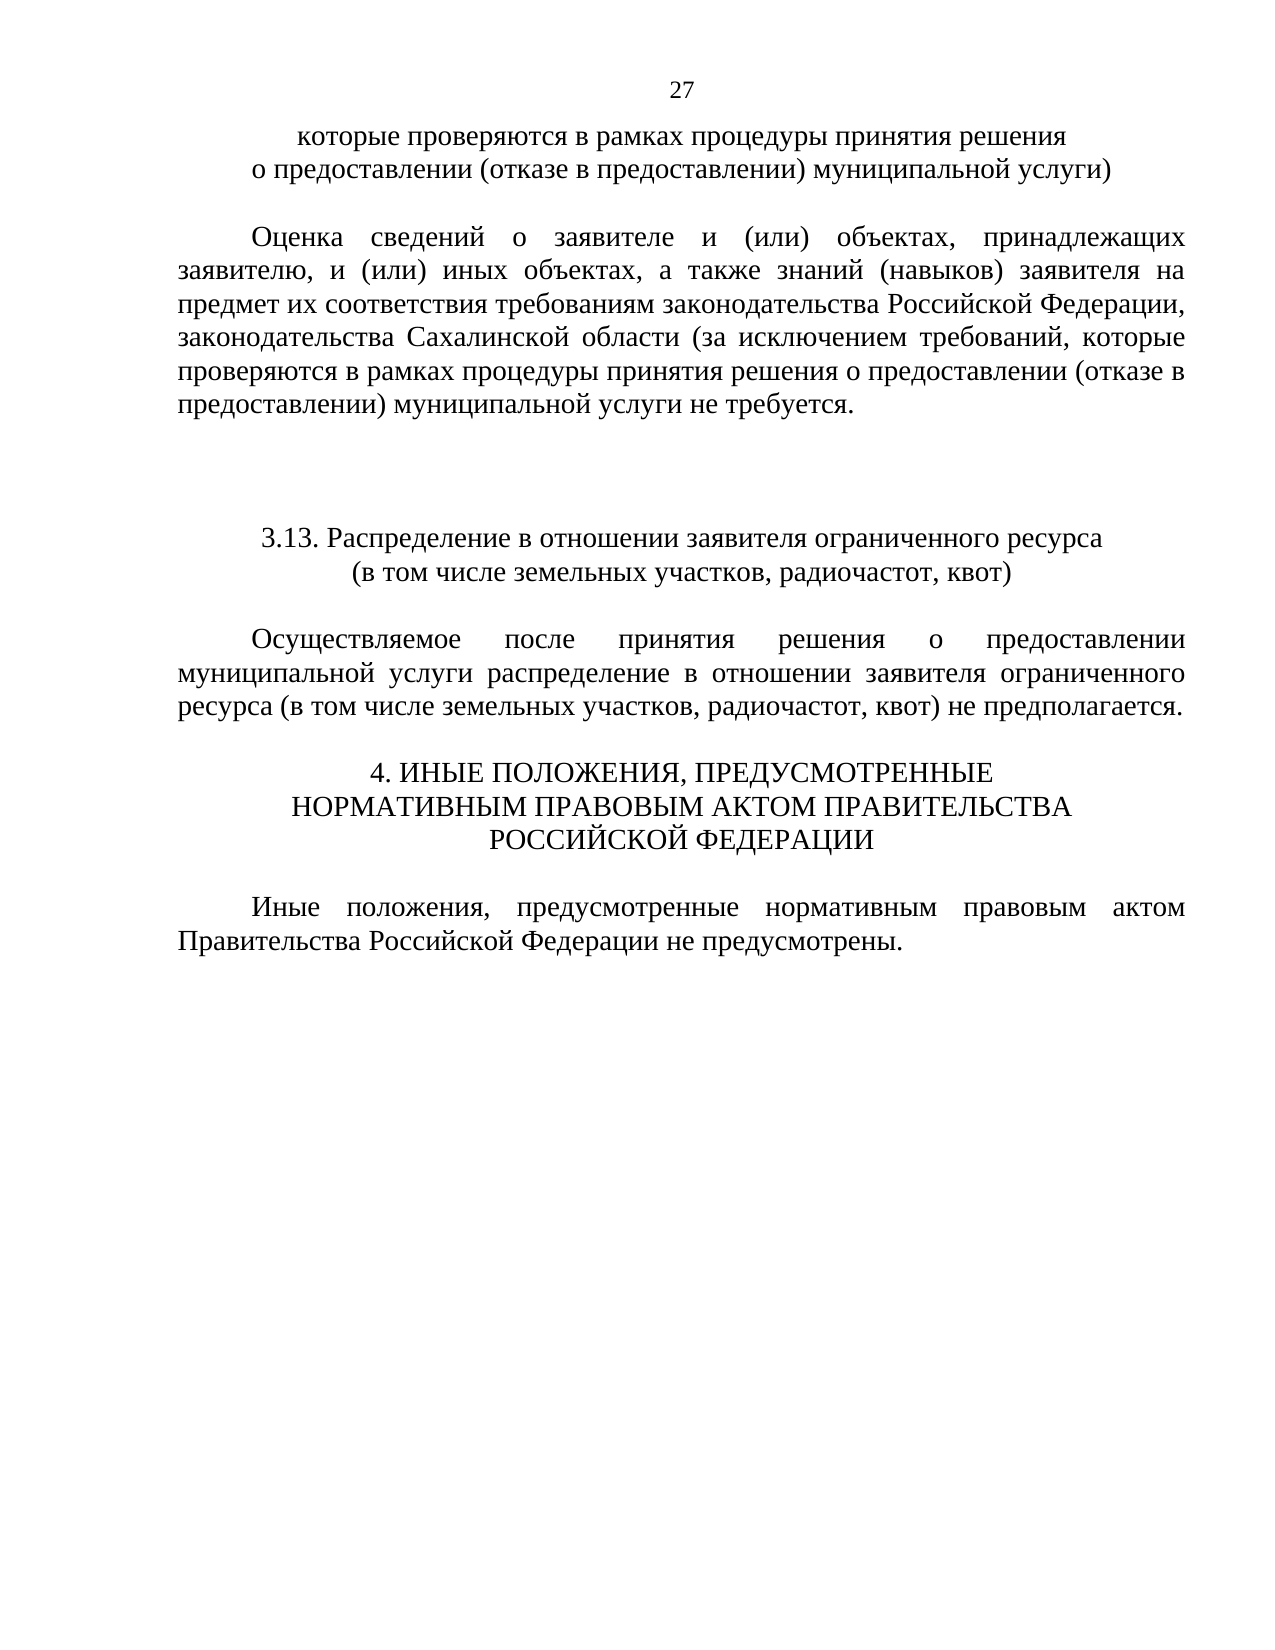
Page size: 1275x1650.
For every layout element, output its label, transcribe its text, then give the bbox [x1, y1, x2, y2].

text Иные положения, предусмотренные нормативным правовым актом Правительства Российской Федерации не предусмотрены. [177, 889, 1186, 957]
text (в том числе земельных участков, радиочастот, квот) [177, 554, 1186, 588]
text о предоставлении (отказе в предоставлении) муниципальной услуги) [177, 152, 1186, 185]
text 4. ИНЫЕ ПОЛОЖЕНИЯ, ПРЕДУСМОТРЕННЫЕ [177, 755, 1186, 789]
text Оценка сведений о заявителе и (или) объектах, принадлежащих заявителю, и (или) иных объектах, а также знаний (навыков) заявителя на предмет их соответствия требованиям законодательства Российской Федерации, законодательства Сахалинской области (за исключением требований, которые проверяются в рамках процедуры принятия решения о предоставлении (отказе в предоставлении) муниципальной услуги не требуется. [177, 219, 1186, 420]
text НОРМАТИВНЫМ ПРАВОВЫМ АКТОМ ПРАВИТЕЛЬСТВА [177, 789, 1186, 822]
text Осуществляемое после принятия решения о предоставлении муниципальной услуги распределение в отношении заявителя ограниченного ресурса (в том числе земельных участков, радиочастот, квот) не предполагается. [177, 621, 1186, 722]
text 3.13. Распределение в отношении заявителя ограниченного ресурса [177, 521, 1186, 554]
text которые проверяются в рамках процедуры принятия решения [177, 118, 1186, 152]
text РОССИЙСКОЙ ФЕДЕРАЦИИ [177, 822, 1186, 856]
